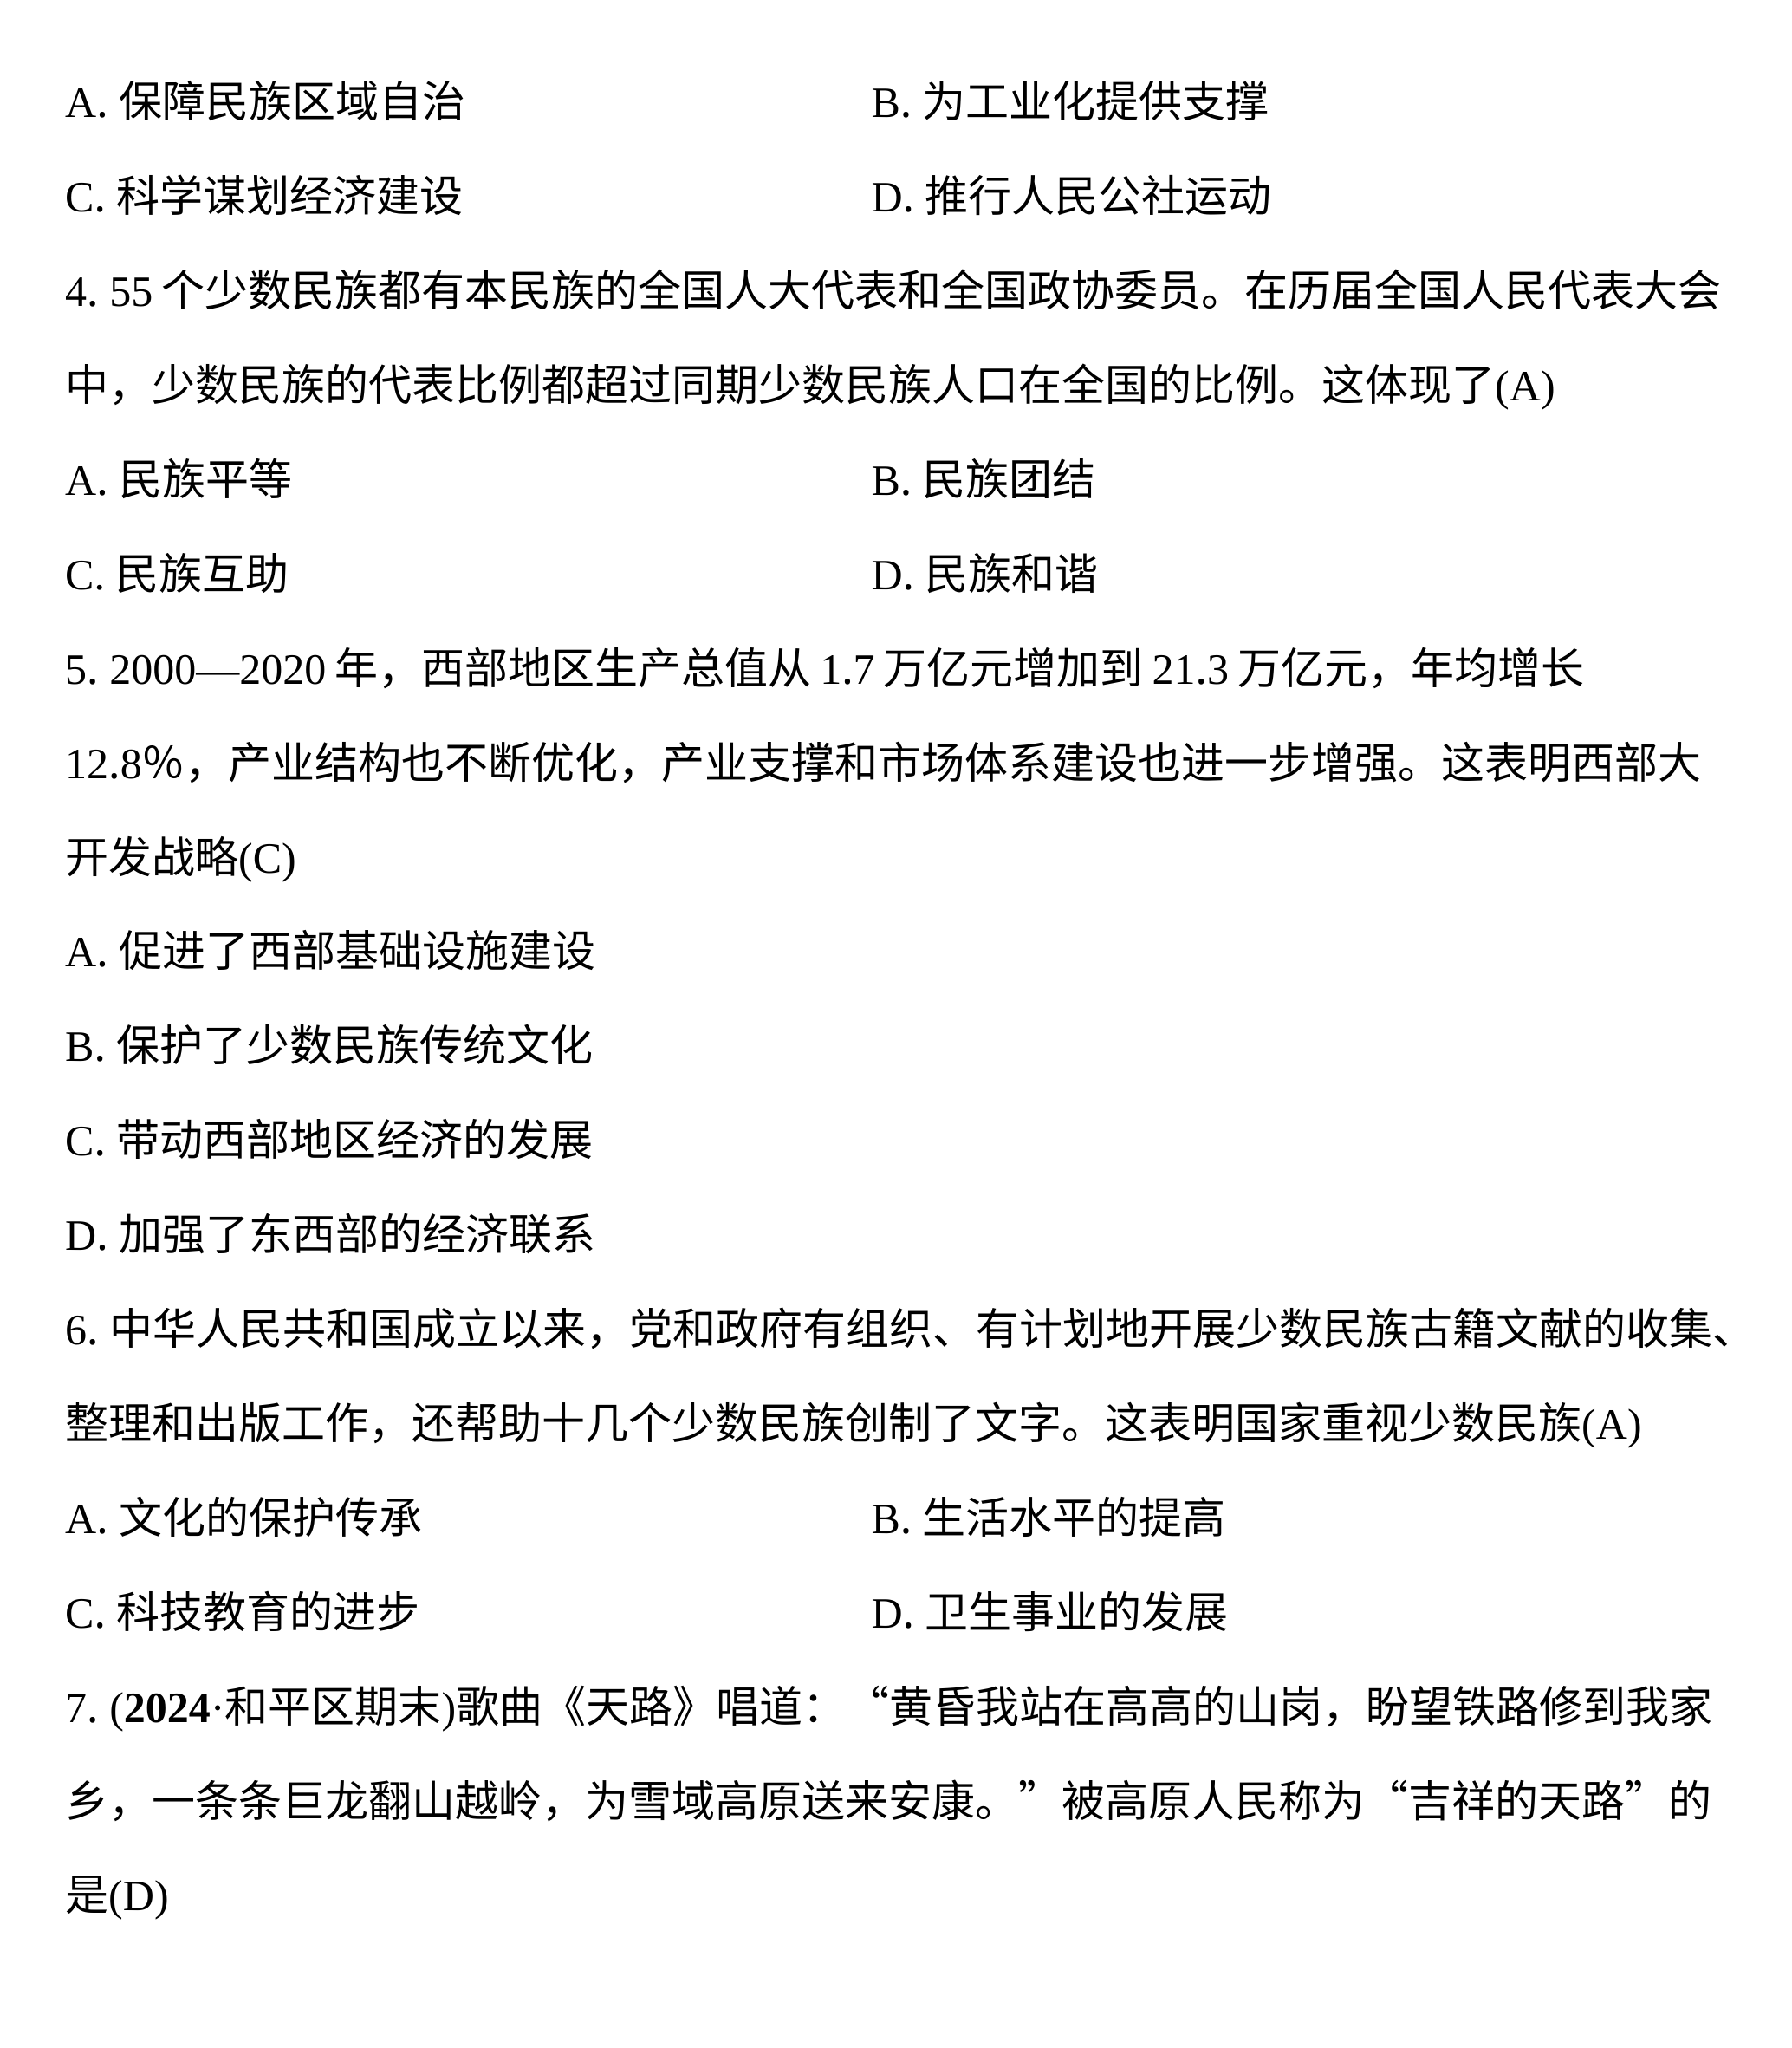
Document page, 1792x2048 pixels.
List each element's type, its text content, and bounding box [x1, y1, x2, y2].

text D. 加强了东西部的经济联系 [65, 1200, 1726, 1263]
text C. 科学谋划经济建设 D. 推行人民公社运动 [65, 162, 1726, 224]
text C. 带动西部地区经济的发展 [65, 1106, 1726, 1168]
text B. 保护了少数民族传统文化 [65, 1011, 1726, 1074]
text 4. 55个少数民族都有本民族的全国人大代表和全国政协委员。在历届全国人民代表大会中，少数民族的代表比例都超过同期少数民族人口在全国的比例。这体现了(A) [65, 257, 1726, 413]
text 7. (2024·和平区期末)歌曲《天路》唱道：“黄昏我站在高高的山岗，盼望铁路修到我家乡，一条条巨龙翻山越岭，为雪域高原送来安康。”被高原人民称为“吉祥的天路”的是(D) [65, 1672, 1726, 1923]
text A. 文化的保护传承 B. 生活水平的提高 [65, 1483, 1726, 1546]
text A. 保障民族区域自治 B. 为工业化提供支撑 [65, 68, 1726, 130]
text 6. 中华人民共和国成立以来，党和政府有组织、有计划地开展少数民族古籍文献的收集、整理和出版工作，还帮助十几个少数民族创制了文字。这表明国家重视少数民族(A) [65, 1295, 1726, 1452]
text C. 科技教育的进步 D. 卫生事业的发展 [65, 1577, 1726, 1641]
text C. 民族互助 D. 民族和谐 [65, 539, 1726, 602]
text 5. 2000—2020年，西部地区生产总值从1.7万亿元增加到21.3万亿元，年均增长12.8％，产业结构也不断优化，产业支撑和市场体系建设也进一步增强。这表明西部大开发战略(C) [65, 634, 1726, 885]
text A. 促进了西部基础设施建设 [65, 917, 1726, 979]
text A. 民族平等 B. 民族团结 [65, 445, 1726, 508]
